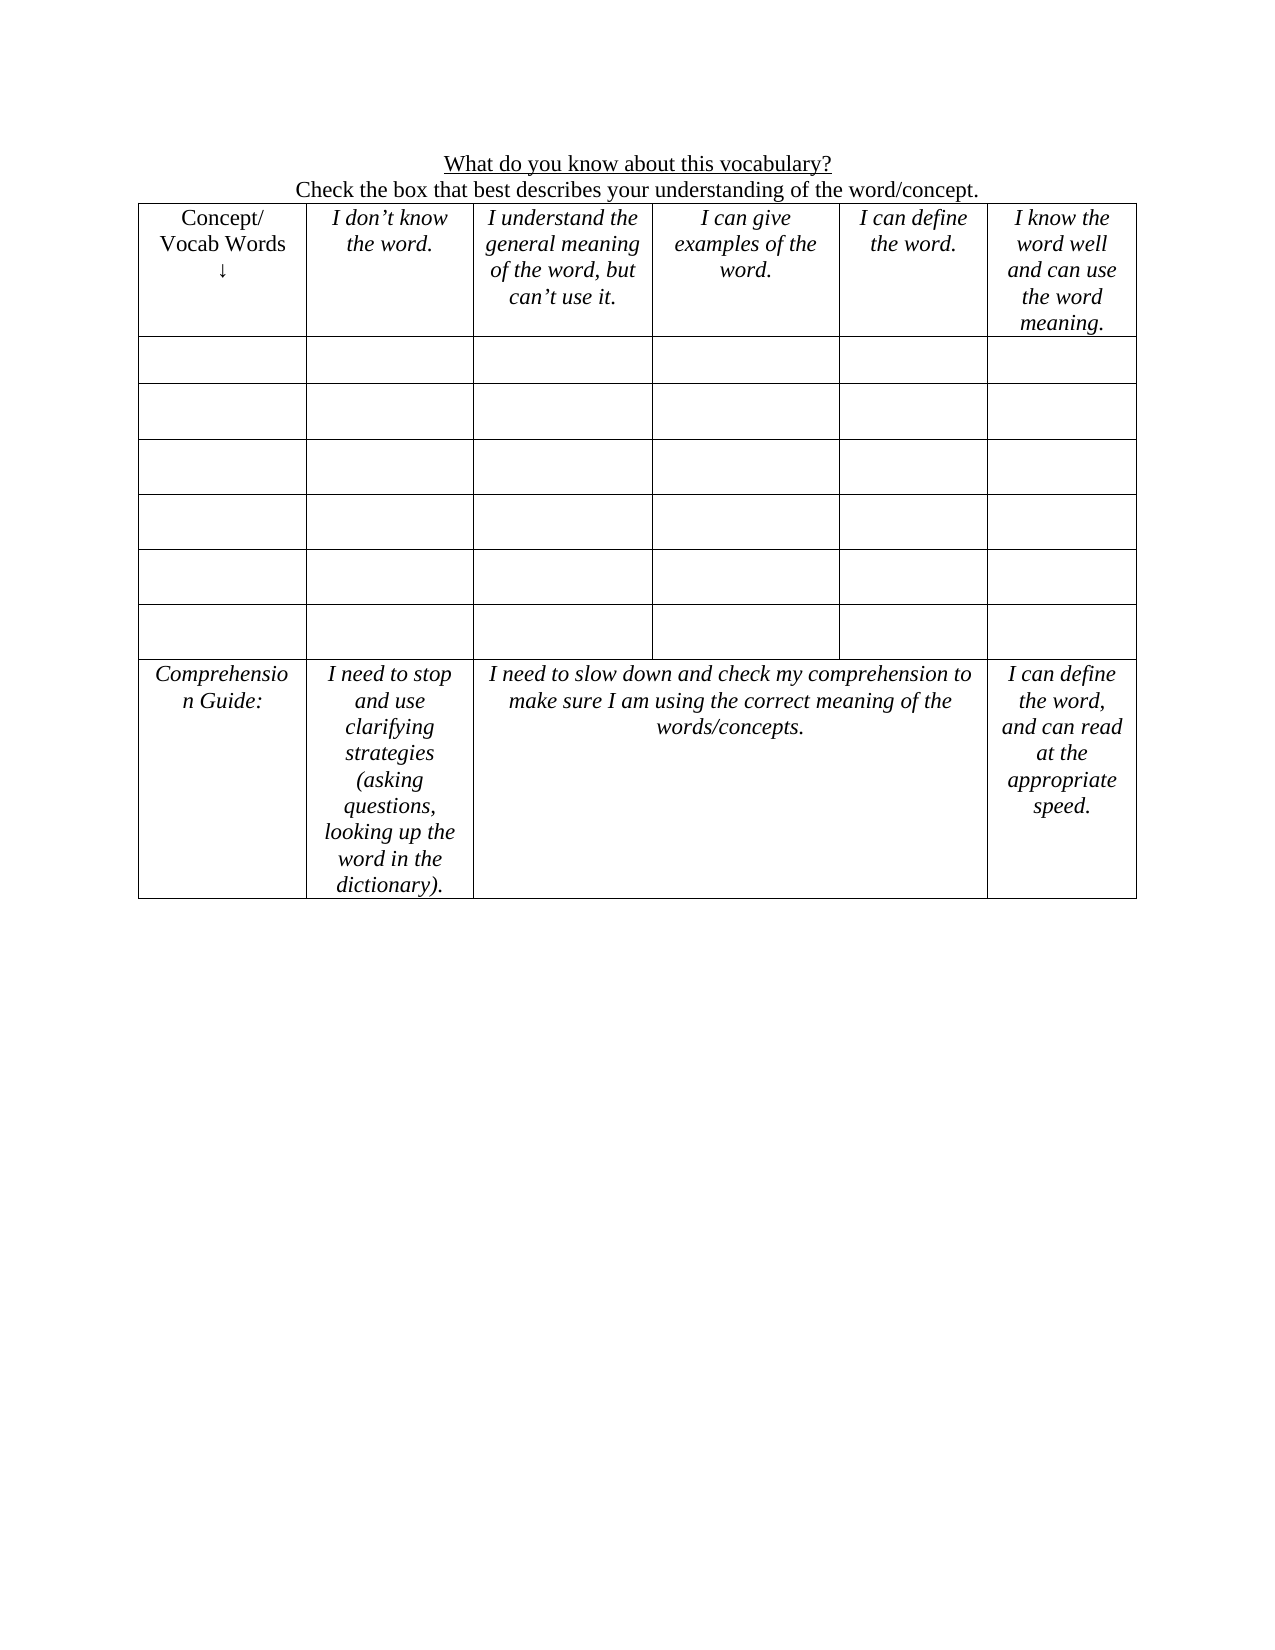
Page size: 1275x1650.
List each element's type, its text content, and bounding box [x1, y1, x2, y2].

table_cell [139, 550, 306, 604]
table_header I don’t know the word. [307, 204, 473, 336]
table_cell [139, 384, 306, 438]
table_cell [474, 495, 652, 549]
table_header Concept/ Vocab Words ↓ [139, 204, 306, 336]
table_cell [840, 495, 987, 549]
table_cell [139, 440, 306, 494]
table_cell [474, 550, 652, 604]
table_cell [988, 384, 1136, 438]
table_cell [139, 337, 306, 383]
table_cell [988, 440, 1136, 494]
table_cell [988, 550, 1136, 604]
table_cell [307, 550, 473, 604]
table_cell [307, 605, 473, 659]
text Check the box that best describes your understanding of the word/concept. [150, 176, 1125, 203]
table_cell [840, 440, 987, 494]
table_cell I can define the word, and can read at the appropriate speed. [988, 660, 1136, 897]
table_cell [988, 605, 1136, 659]
table_cell [653, 384, 839, 438]
table_cell [474, 384, 652, 438]
text What do you know about this vocabulary? [150, 150, 1125, 176]
table_cell [840, 337, 987, 383]
table_cell [474, 337, 652, 383]
table_header I understand the general meaning of the word, but can’t use it. [474, 204, 652, 336]
table_cell [653, 495, 839, 549]
table_cell [840, 384, 987, 438]
table_cell I need to stop and use clarifying strategies (asking questions, looking up the word in the dictionary). [307, 660, 473, 897]
table_cell [840, 550, 987, 604]
table_cell [988, 337, 1136, 383]
table_cell [653, 440, 839, 494]
table_cell [474, 440, 652, 494]
table_cell [307, 384, 473, 438]
table_cell [307, 337, 473, 383]
table_cell [139, 495, 306, 549]
table_cell [307, 495, 473, 549]
table_header I can define the word. [840, 204, 987, 336]
table_cell [653, 337, 839, 383]
table_cell [653, 605, 839, 659]
table_header I can give examples of the word. [653, 204, 839, 336]
table_cell [474, 605, 652, 659]
table_cell [653, 550, 839, 604]
table_cell [840, 605, 987, 659]
table_header I know the word well and can use the word meaning. [988, 204, 1136, 336]
table_cell [139, 605, 306, 659]
table_cell I need to slow down and check my comprehension to make sure I am using the correct meaning of the words/concepts. [474, 660, 987, 897]
table_cell Comprehension Guide: [139, 660, 306, 897]
table_cell [988, 495, 1136, 549]
table_cell [307, 440, 473, 494]
